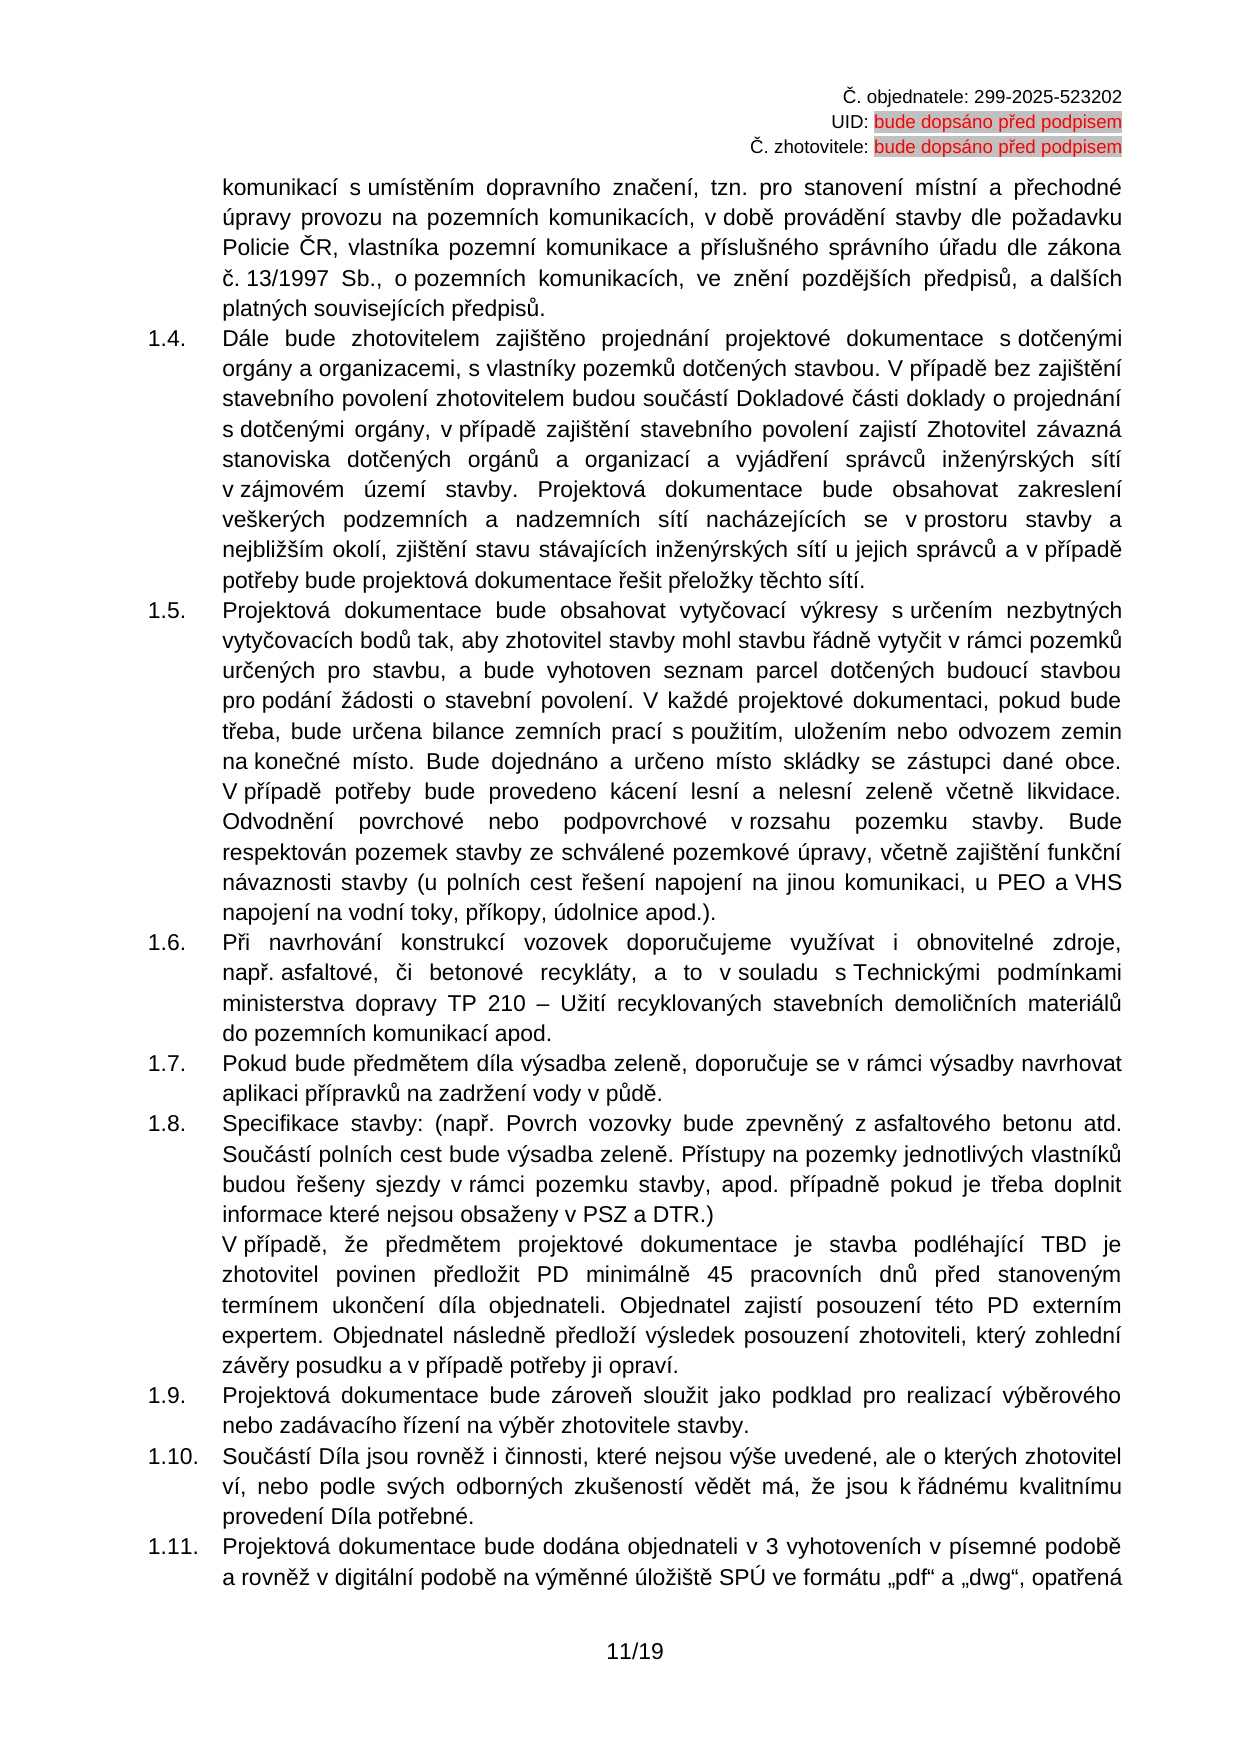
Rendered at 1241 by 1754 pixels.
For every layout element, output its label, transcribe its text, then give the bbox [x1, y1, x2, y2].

list Specifikace stavby: (např. Povrch vozovky bude zpevněný z asfaltového betonu atd. Součástí polních cest bude výsadba zeleně. Přístupy na pozemky jednotlivých vlastníků budou řešeny sjezdy v rámci pozemku stavby, apod. případně pokud je třeba doplnit informace které nejsou obsaženy v PSZ a DTR.) [148, 1110, 1122, 1227]
list Dále bude zhotovitelem zajištěno projednání projektové dokumentace s dotčenými orgány a organizacemi, s vlastníky pozemků dotčených stavbou. V případě bez zajištění stavebního povolení zhotovitelem budou součástí Dokladové části doklady o projednání s dotčenými orgány, v případě zajištění stavebního povolení zajistí Zhotovitel závazná stanoviska dotčených orgánů a organizací a vyjádření správců inženýrských sítí v zájmovém území stavby. Projektová dokumentace bude obsahovat zakreslení veškerých podzemních a nadzemních sítí nacházejících se v prostoru stavby a nejbližším okolí, zjištění stavu stávajících inženýrských sítí u jejich správců a v případě potřeby bude projektová dokumentace řešit přeložky těchto sítí. [148, 325, 1122, 593]
list Při navrhování konstrukcí vozovek doporučujeme využívat i obnovitelné zdroje, např. asfaltové, či betonové recykláty, a to v souladu s Technickými podmínkami ministerstva dopravy TP 210 – Užití recyklovaných stavebních demoličních materiálů do pozemních komunikací apod. [148, 929, 1122, 1046]
list Součástí Díla jsou rovněž i činnosti, které nejsou výše uvedené, ale o kterých zhotovitel ví, nebo podle svých odborných zkušeností vědět má, že jsou k řádnému kvalitnímu provedení Díla potřebné. [148, 1443, 1122, 1529]
list V případě, že předmětem projektové dokumentace je stavba podléhající TBD je zhotovitel povinen předložit PD minimálně 45 pracovních dnů před stanoveným termínem ukončení díla objednateli. Objednatel zajistí posouzení této PD externím expertem. Objednatel následně předloží výsledek posouzení zhotoviteli, který zohlední závěry posudku a v případě potřeby ji opraví. [222, 1231, 1122, 1378]
list Projektová dokumentace bude obsahovat vytyčovací výkresy s určením nezbytných vytyčovacích bodů tak, aby zhotovitel stavby mohl stavbu řádně vytyčit v rámci pozemků určených pro stavbu, a bude vyhotoven seznam parcel dotčených budoucí stavbou pro podání žádosti o stavební povolení. V každé projektové dokumentaci, pokud bude třeba, bude určena bilance zemních prací s použitím, uložením nebo odvozem zemin na konečné místo. Bude dojednáno a určeno místo skládky se zástupci dané obce. V případě potřeby bude provedeno kácení lesní a nelesní zeleně včetně likvidace. Odvodnění povrchové nebo podpovrchové v rozsahu pozemku stavby. Bude respektován pozemek stavby ze schválené pozemkové úpravy, včetně zajištění funkční návaznosti stavby (u polních cest řešení napojení na jinou komunikaci, u PEO a VHS napojení na vodní toky, příkopy, údolnice apod.). [148, 597, 1122, 925]
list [148, 1533, 1122, 1590]
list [148, 174, 1122, 321]
list Pokud bude předmětem díla výsadba zeleně, doporučuje se v rámci výsadby navrhovat aplikaci přípravků na zadržení vody v půdě. [148, 1050, 1122, 1106]
list Projektová dokumentace bude zároveň sloužit jako podklad pro realizací výběrového nebo zadávacího řízení na výběr zhotovitele stavby. [148, 1382, 1122, 1439]
